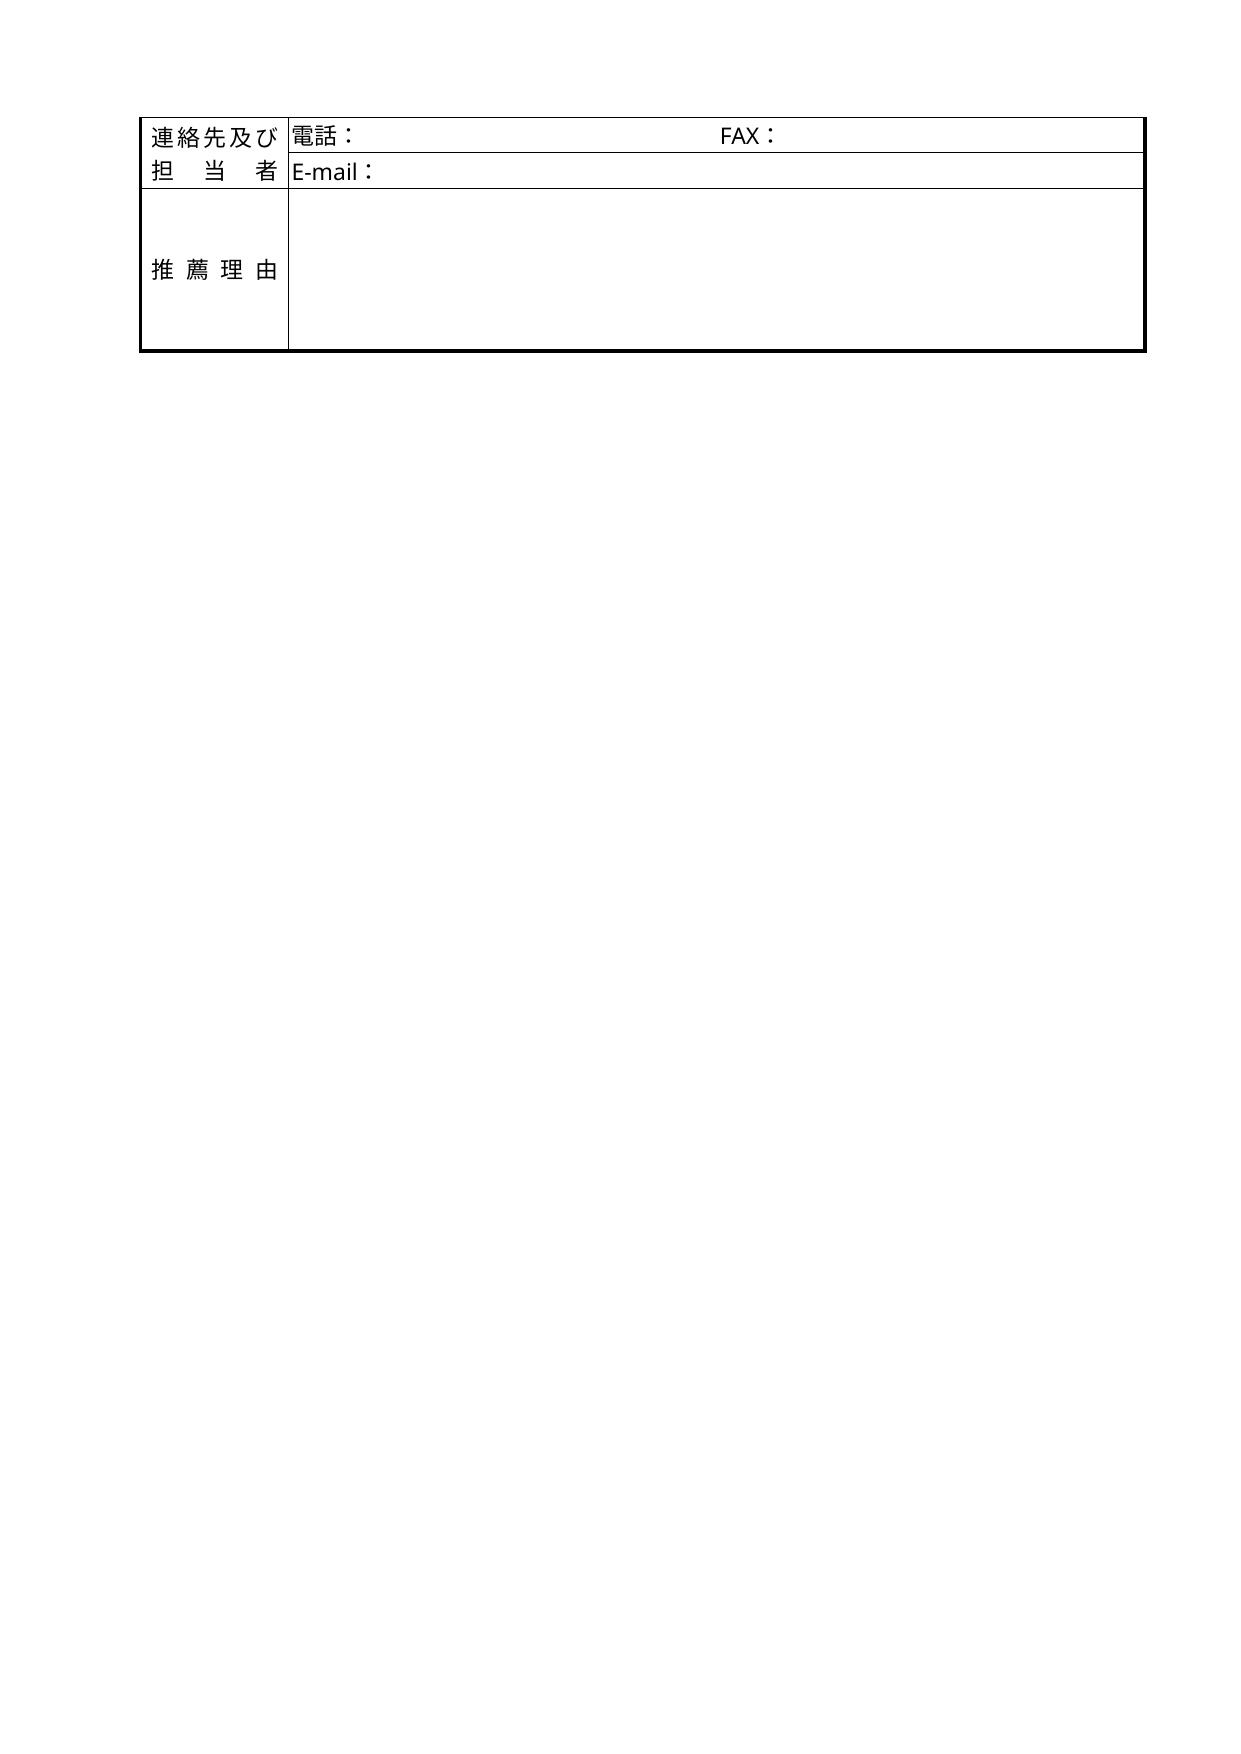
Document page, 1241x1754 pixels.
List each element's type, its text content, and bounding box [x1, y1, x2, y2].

table_cell 連絡先及び担当者 [142, 118, 288, 187]
table_cell 電話： [289, 118, 717, 152]
table_cell [289, 189, 1143, 349]
table_cell E-mail： [289, 153, 1143, 187]
table_cell 推薦理由 [142, 189, 288, 349]
table_cell FAX： [717, 118, 1143, 152]
